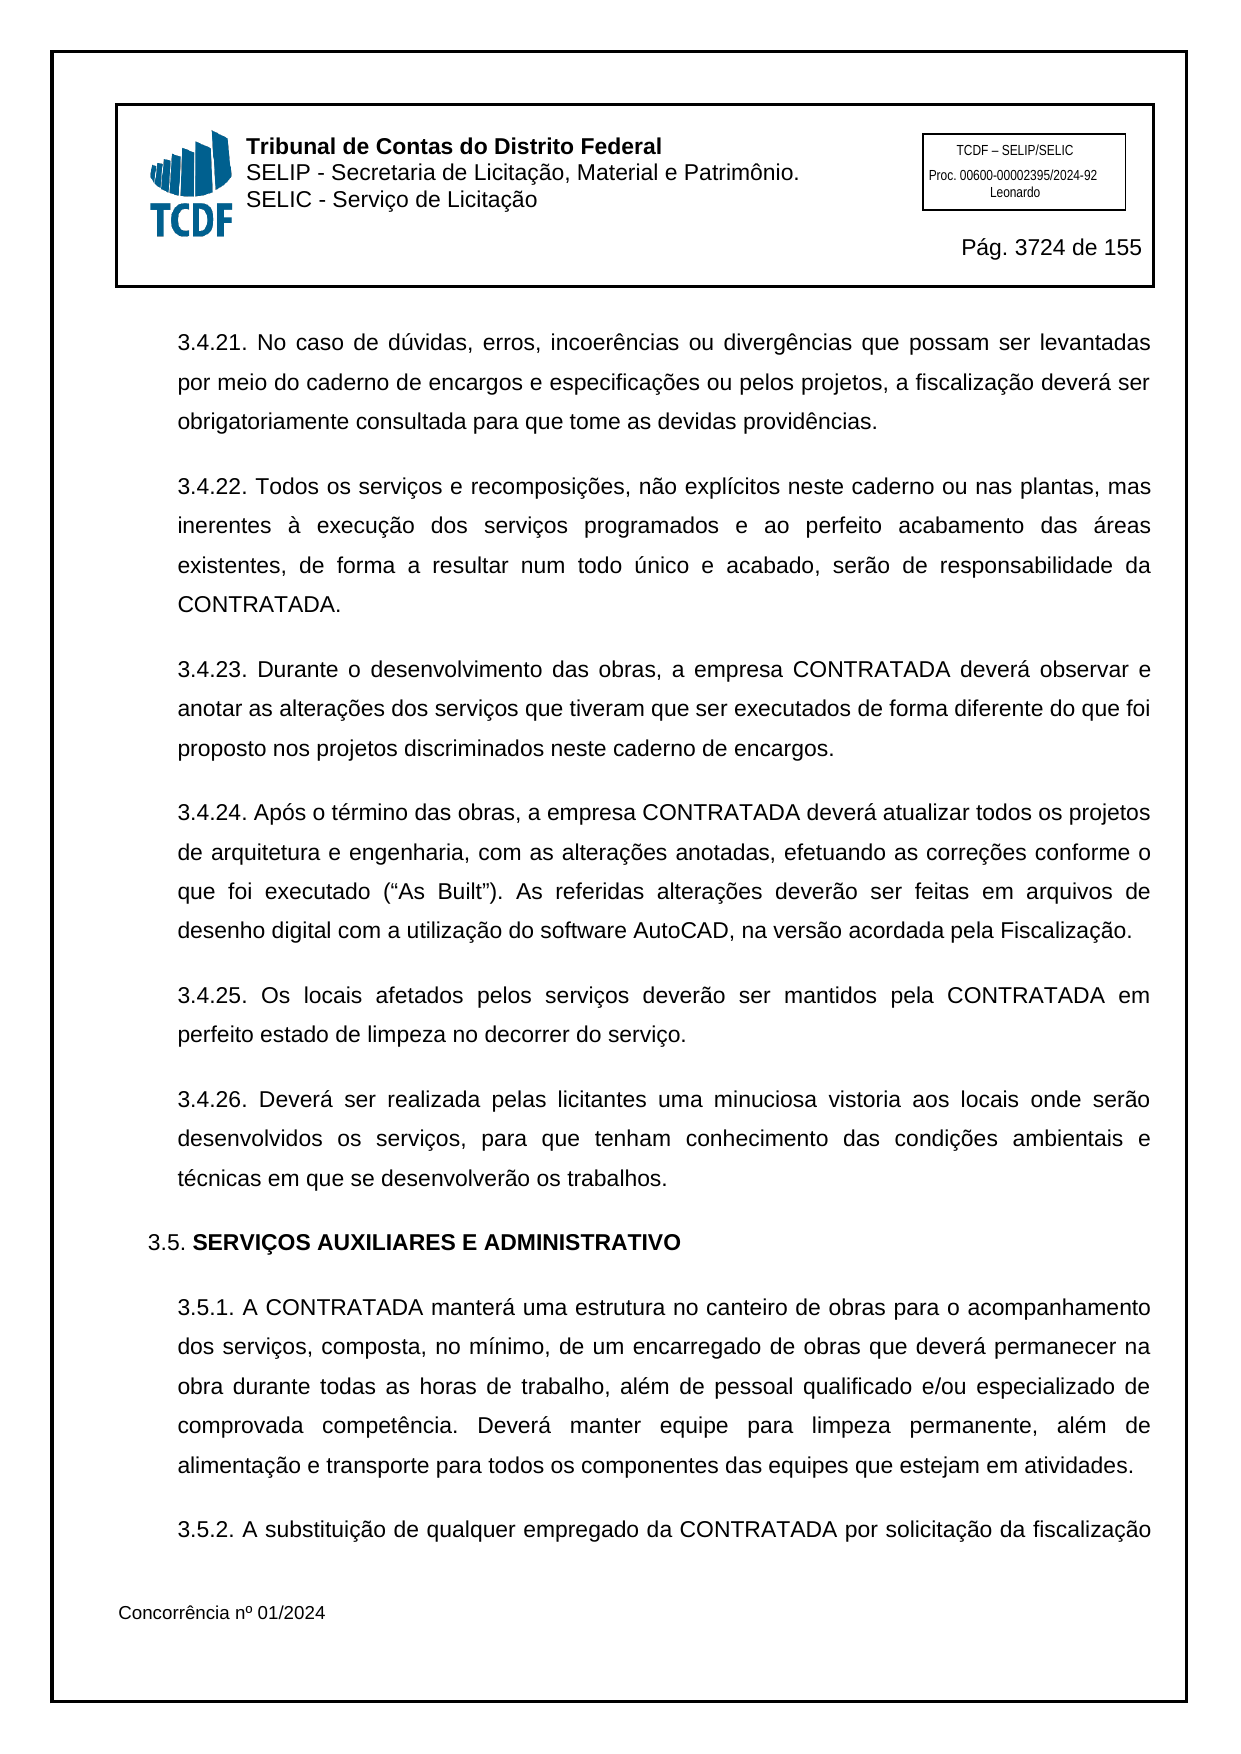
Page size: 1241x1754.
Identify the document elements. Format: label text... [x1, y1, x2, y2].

subtitle Após o término das obras, a empresa CONTRATADA deverá atualizar todos os projetos de arquitetura e engenharia, com as alterações anotadas, efetuando as correções conforme o que foi executado (“As Built”). As referidas alterações deverão ser feitas em arquivos de desenho digital com a utilização do software AutoCAD, na versão acordada pela Fiscalização. [177, 799, 1152, 944]
subtitle Os locais afetados pelos serviços deverão ser mantidos pela CONTRATADA em perfeito estado de limpeza no decorrer do serviço. [177, 982, 1152, 1048]
subtitle A CONTRATADA manterá uma estrutura no canteiro de obras para o acompanhamento dos serviços, composta, no mínimo, de um encarregado de obras que deverá permanecer na obra durante todas as horas de trabalho, além de pessoal qualificado e/ou especializado de comprovada competência. Deverá manter equipe para limpeza permanente, além de alimentação e transporte para todos os componentes das equipes que estejam em atividades. [177, 1294, 1152, 1478]
subtitle Durante o desenvolvimento das obras, a empresa CONTRATADA deverá observar e anotar as alterações dos serviços que tiveram que ser executados de forma diferente do que foi proposto nos projetos discriminados neste caderno de encargos. [177, 656, 1152, 761]
subtitle No caso de dúvidas, erros, incoerências ou divergências que possam ser levantadas por meio do caderno de encargos e especificações ou pelos projetos, a fiscalização deverá ser obrigatoriamente consultada para que tome as devidas providências. [177, 329, 1152, 434]
picture [135, 128, 247, 239]
subtitle Deverá ser realizada pelas licitantes uma minuciosa vistoria aos locais onde serão desenvolvidos os serviços, para que tenham conhecimento das condições ambientais e técnicas em que se desenvolverão os trabalhos. [177, 1086, 1152, 1191]
subtitle SERVIÇOS AUXILIARES E ADMINISTRATIVO [148, 1229, 1152, 1256]
subtitle Todos os serviços e recomposições, não explícitos neste caderno ou nas plantas, mas inerentes à execução dos serviços programados e ao perfeito acabamento das áreas existentes, de forma a resultar num todo único e acabado, serão de responsabilidade da CONTRATADA. [177, 473, 1152, 617]
